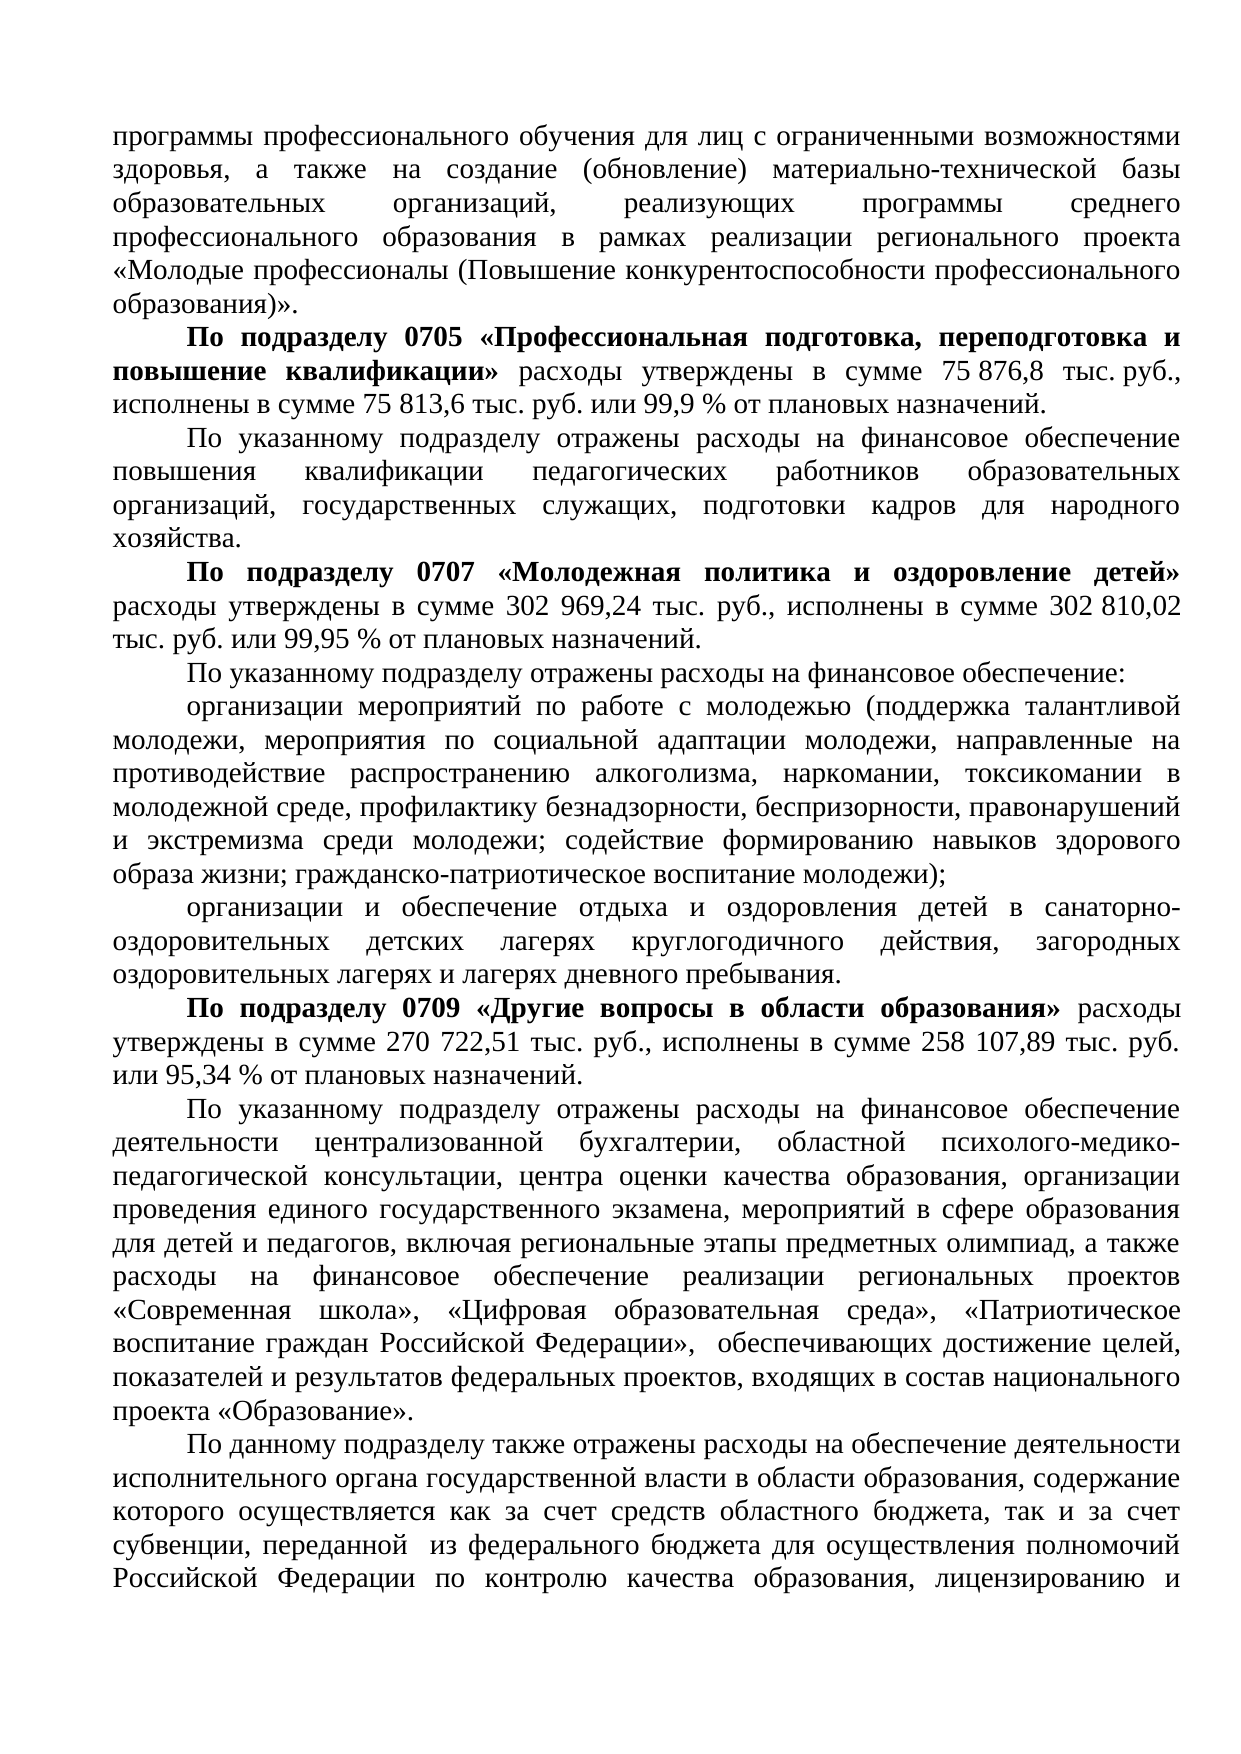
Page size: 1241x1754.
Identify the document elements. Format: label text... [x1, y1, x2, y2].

text По указанному подразделу отражены расходы на финансовое обеспечение повышения квалификации педагогических работников образовательных организаций, государственных служащих, подготовки кадров для народного хозяйства. [112, 420, 1181, 554]
text организации и обеспечение отдыха и оздоровления детей в санаторно-оздоровительных детских лагерях круглогодичного действия, загородных оздоровительных лагерях и лагерях дневного пребывания. [112, 889, 1181, 990]
text По указанному подразделу отражены расходы на финансовое обеспечение: [112, 655, 1181, 688]
text По подразделу 0709 «Другие вопросы в области образования» расходы утверждены в сумме 270 722,51 тыс. руб., исполнены в сумме 258 107,89 тыс. руб. или 95,34 % от плановых назначений. [112, 990, 1181, 1091]
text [112, 118, 1181, 319]
text По подразделу 0707 «Молодежная политика и оздоровление детей» расходы утверждены в сумме 302 969,24 тыс. руб., исполнены в сумме 302 810,02 тыс. руб. или 99,95 % от плановых назначений. [112, 554, 1181, 655]
text По указанному подразделу отражены расходы на финансовое обеспечение деятельности централизованной бухгалтерии, областной психолого-медико-педагогической консультации, центра оценки качества образования, организации проведения единого государственного экзамена, мероприятий в сфере образования для детей и педагогов, включая региональные этапы предметных олимпиад, а также расходы на финансовое обеспечение реализации региональных проектов «Современная школа», «Цифровая образовательная среда», «Патриотическое воспитание граждан Российской Федерации», обеспечивающих достижение целей, показателей и результатов федеральных проектов, входящих в состав национального проекта «Образование». [112, 1091, 1181, 1426]
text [112, 1426, 1181, 1594]
text По подразделу 0705 «Профессиональная подготовка, переподготовка и повышение квалификации» расходы утверждены в сумме 75 876,8 тыс. руб., исполнены в сумме 75 813,6 тыс. руб. или 99,9 % от плановых назначений. [112, 319, 1181, 420]
text организации мероприятий по работе с молодежью (поддержка талантливой молодежи, мероприятия по социальной адаптации молодежи, направленные на противодействие распространению алкоголизма, наркомании, токсикомании в молодежной среде, профилактику безнадзорности, беспризорности, правонарушений и экстремизма среди молодежи; содействие формированию навыков здорового образа жизни; гражданско-патриотическое воспитание молодежи); [112, 688, 1181, 889]
